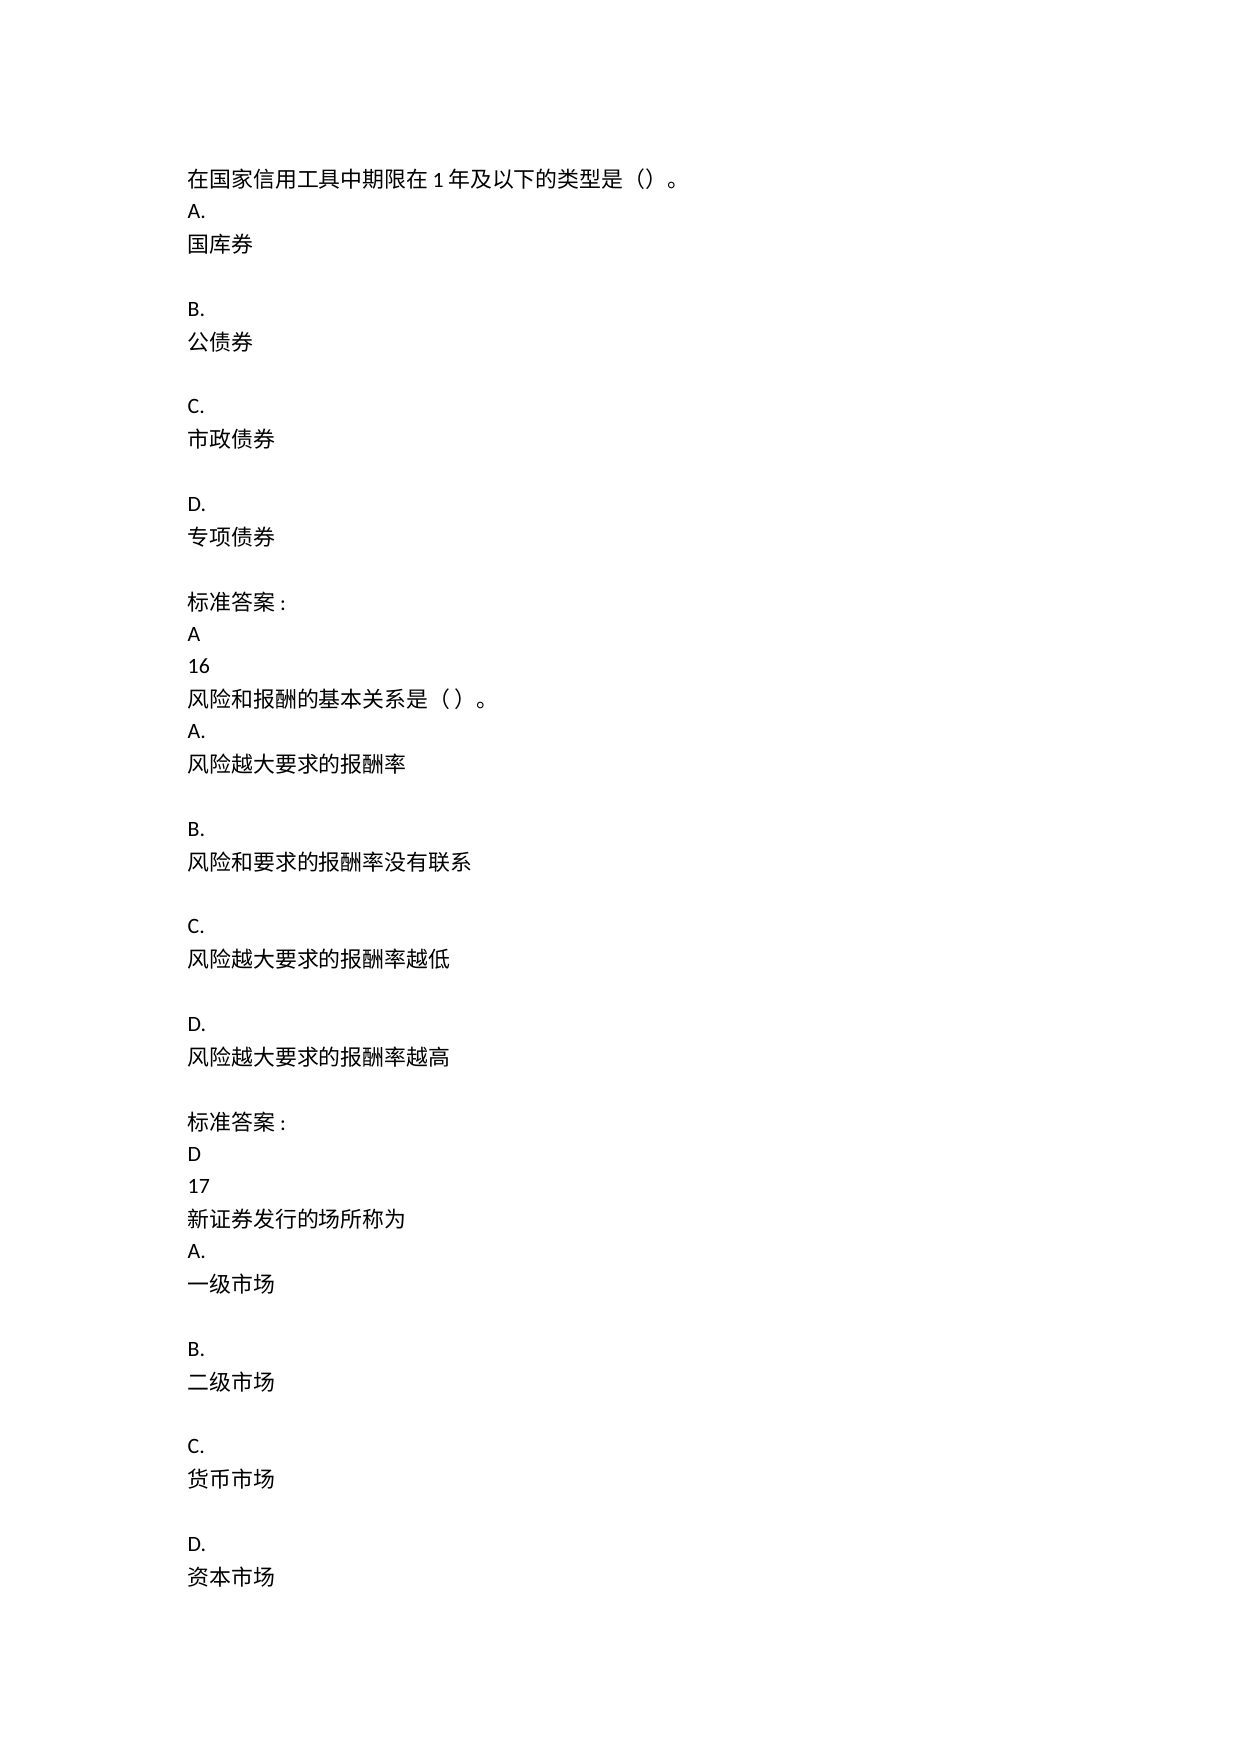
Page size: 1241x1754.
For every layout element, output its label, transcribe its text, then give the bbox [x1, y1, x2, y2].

text 风险和报酬的基本关系是（ ）。 [187, 682, 1053, 714]
text 在国家信用工具中期限在1年及以下的类型是（）。 [187, 162, 1053, 194]
text 资本市场 [187, 1559, 1053, 1592]
text 公债券 [187, 324, 1053, 357]
text D [187, 1137, 1053, 1169]
text 16 [187, 649, 1053, 682]
text 17 [187, 1169, 1053, 1202]
text A. [187, 714, 1053, 747]
text 市政债券 [187, 422, 1053, 454]
text 标准答案 : [187, 1104, 1053, 1137]
text A [187, 617, 1053, 649]
text C. [187, 909, 1053, 942]
text 货币市场 [187, 1462, 1053, 1494]
text 一级市场 [187, 1267, 1053, 1299]
text 标准答案 : [187, 584, 1053, 617]
text 风险越大要求的报酬率越高 [187, 1039, 1053, 1072]
text D. [187, 1007, 1053, 1039]
text 二级市场 [187, 1364, 1053, 1397]
text B. [187, 812, 1053, 844]
text D. [187, 487, 1053, 519]
text 新证券发行的场所称为 [187, 1202, 1053, 1234]
text 专项债券 [187, 519, 1053, 552]
text D. [187, 1527, 1053, 1559]
text 风险越大要求的报酬率 [187, 747, 1053, 779]
text 国库券 [187, 227, 1053, 259]
text 风险和要求的报酬率没有联系 [187, 844, 1053, 877]
text C. [187, 1429, 1053, 1462]
text C. [187, 389, 1053, 422]
text A. [187, 194, 1053, 227]
text 风险越大要求的报酬率越低 [187, 942, 1053, 974]
text B. [187, 292, 1053, 324]
text A. [187, 1234, 1053, 1267]
text B. [187, 1332, 1053, 1364]
